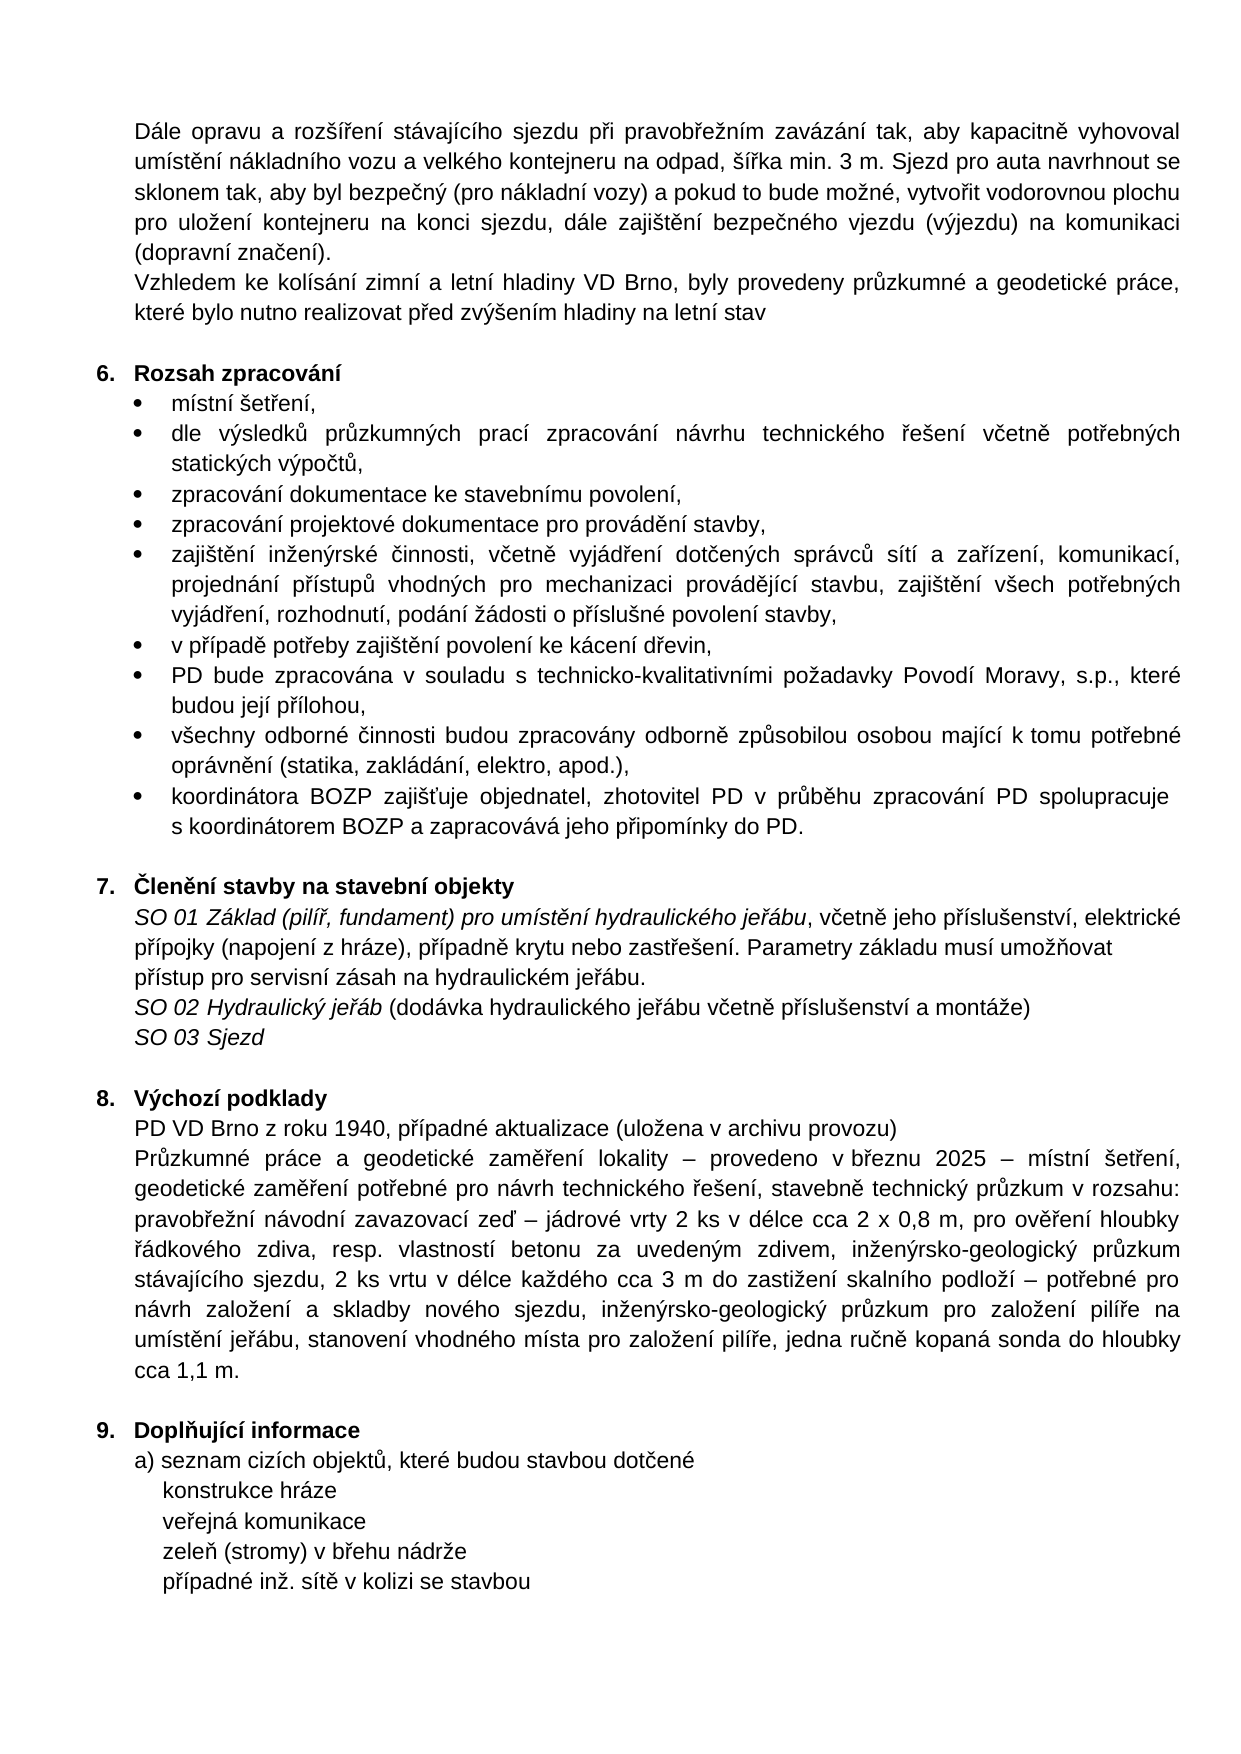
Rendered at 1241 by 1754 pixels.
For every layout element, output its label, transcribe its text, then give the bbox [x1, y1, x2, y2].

list Rozsah zpracování [96, 360, 1181, 386]
list případné inž. sítě v kolizi se stavbou [162, 1568, 1181, 1594]
list místní šetření, [133, 390, 1181, 416]
list zeleň (stromy) v břehu nádrže [162, 1538, 1181, 1564]
list PD bude zpracována v souladu s technicko-kvalitativními požadavky Povodí Moravy, s.p., které budou její přílohou, [133, 662, 1181, 718]
list SO 02 Hydraulický jeřáb (dodávka hydraulického jeřábu včetně příslušenství a montáže) [134, 994, 1181, 1021]
list Doplňující informace [96, 1417, 1181, 1443]
list veřejná komunikace [162, 1508, 1181, 1534]
list SO 01 Základ (pilíř, fundament) pro umístění hydraulického jeřábu, včetně jeho příslušenství, elektrické přípojky (napojení z hráze), případně krytu nebo zastřešení. Parametry základu musí umožňovat přístup pro servisní zásah na hydraulickém jeřábu. [134, 903, 1181, 990]
list v případě potřeby zajištění povolení ke kácení dřevin, [133, 632, 1181, 658]
list zajištění inženýrské činnosti, včetně vyjádření dotčených správců sítí a zařízení, komunikací, projednání přístupů vhodných pro mechanizaci provádějící stavbu, zajištění všech potřebných vyjádření, rozhodnutí, podání žádosti o příslušné povolení stavby, [133, 541, 1181, 628]
list zpracování dokumentace ke stavebnímu povolení, [133, 481, 1181, 507]
list PD VD Brno z roku 1940, případné aktualizace (uložena v archivu provozu) [134, 1115, 1181, 1141]
list a) seznam cizích objektů, které budou stavbou dotčené [134, 1447, 1181, 1474]
list všechny odborné činnosti budou zpracovány odborně způsobilou osobou mající k tomu potřebné oprávnění (statika, zakládání, elektro, apod.), [133, 722, 1181, 779]
list Průzkumné práce a geodetické zaměření lokality – provedeno v březnu 2025 – místní šetření, geodetické zaměření potřebné pro návrh technického řešení, stavebně technický průzkum v rozsahu: pravobřežní návodní zavazovací zeď – jádrové vrty 2 ks v délce cca 2 x 0,8 m, pro ověření hloubky řádkového zdiva, resp. vlastností betonu za uvedeným zdivem, inženýrsko-geologický průzkum stávajícího sjezdu, 2 ks vrtu v délce každého cca 3 m do zastižení skalního podloží – potřebné pro návrh založení a skladby nového sjezdu, inženýrsko-geologický průzkum pro založení pilíře na umístění jeřábu, stanovení vhodného místa pro založení pilíře, jedna ručně kopaná sonda do hloubky cca 1,1 m. [134, 1145, 1181, 1383]
list dle výsledků průzkumných prací zpracování návrhu technického řešení včetně potřebných statických výpočtů, [133, 420, 1181, 477]
list zpracování projektové dokumentace pro provádění stavby, [133, 511, 1181, 537]
list Vzhledem ke kolísání zimní a letní hladiny VD Brno, byly provedeny průzkumné a geodetické práce, které bylo nutno realizovat před zvýšením hladiny na letní stav [134, 269, 1181, 326]
list koordinátora BOZP zajišťuje objednatel, zhotovitel PD v průběhu zpracování PD spolupracuje s koordinátorem BOZP a zapracovává jeho připomínky do PD. [133, 783, 1181, 839]
list Výchozí podklady [96, 1085, 1181, 1111]
list Dále opravu a rozšíření stávajícího sjezdu při pravobřežním zavázání tak, aby kapacitně vyhovoval umístění nákladního vozu a velkého kontejneru na odpad, šířka min. 3 m. Sjezd pro auta navrhnout se sklonem tak, aby byl bezpečný (pro nákladní vozy) a pokud to bude možné, vytvořit vodorovnou plochu pro uložení kontejneru na konci sjezdu, dále zajištění bezpečného vjezdu (výjezdu) na komunikaci (dopravní značení). [134, 118, 1181, 265]
list SO 03 Sjezd [134, 1024, 1181, 1051]
list konstrukce hráze [162, 1477, 1181, 1504]
list Členění stavby na stavební objekty [96, 873, 1181, 900]
